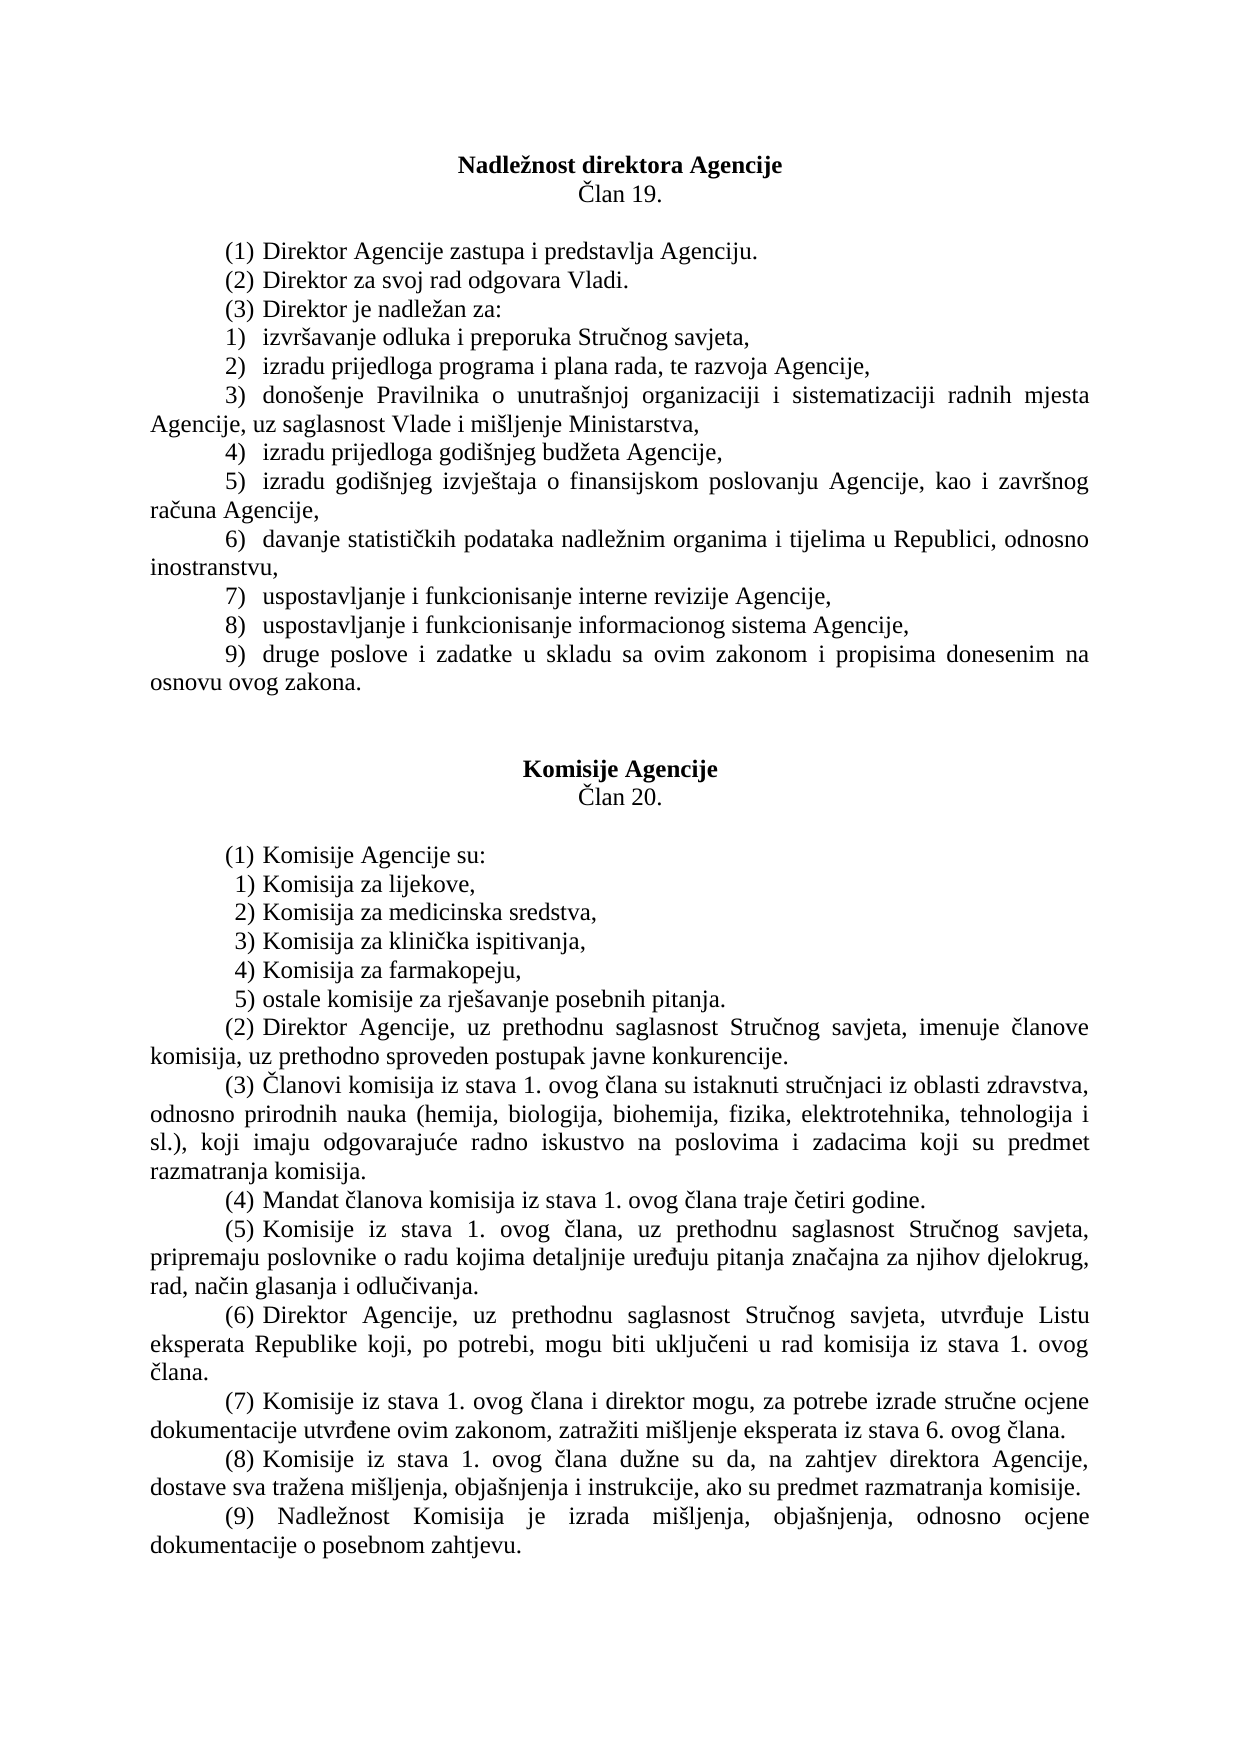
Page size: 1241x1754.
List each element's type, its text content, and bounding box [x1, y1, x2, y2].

text 1) izvršavanje odluka i preporuka Stručnog savjeta, [150, 322, 1090, 351]
text (9) Nadležnost Komisija je izrada mišljenja, objašnjenja, odnosno ocjene dokumentacije o posebnom zahtjevu. [150, 1501, 1090, 1559]
text (3) Direktor je nadležan za: [150, 294, 1090, 322]
text (4) Mandat članova komisija iz stava 1. ovog člana traje četiri godine. [150, 1185, 1090, 1214]
text 6) davanje statističkih podataka nadležnim organima i tijelima u Republici, odnosno inostranstvu, [150, 524, 1090, 581]
text Član 19. [150, 179, 1090, 207]
text Komisije Agencije [150, 754, 1090, 782]
text 3) donošenje Pravilnika o unutrašnjoj organizaciji i sistematizaciji radnih mjesta Agencije, uz saglasnost Vlade i mišljenje Ministarstva, [150, 380, 1090, 437]
text 3) Komisija za klinička ispitivanja, [150, 926, 1090, 955]
text (2) Direktor za svoj rad odgovara Vladi. [150, 265, 1090, 294]
text 9) druge poslove i zadatke u skladu sa ovim zakonom i propisima donesenim na osnovu ovog zakona. [150, 639, 1090, 696]
text 4) izradu prijedloga godišnjeg budžeta Agencije, [150, 437, 1090, 466]
text 5) ostale komisije za rješavanje posebnih pitanja. [150, 984, 1090, 1012]
text 7) uspostavljanje i funkcionisanje interne revizije Agencije, [150, 581, 1090, 610]
text Nadležnost direktora Agencije [150, 150, 1090, 179]
text 2) izradu prijedloga programa i plana rada, te razvoja Agencije, [150, 351, 1090, 380]
text 5) izradu godišnjeg izvještaja o finansijskom poslovanju Agencije, kao i završnog računa Agencije, [150, 466, 1090, 524]
text (1) Komisije Agencije su: [150, 840, 1090, 869]
text (5) Komisije iz stava 1. ovog člana, uz prethodnu saglasnost Stručnog savjeta, pripremaju poslovnike o radu kojima detaljnije uređuju pitanja značajna za njihov djelokrug, rad, način glasanja i odlučivanja. [150, 1214, 1090, 1300]
text Član 20. [150, 782, 1090, 811]
text (2) Direktor Agencije, uz prethodnu saglasnost Stručnog savjeta, imenuje članove komisija, uz prethodno sproveden postupak javne konkurencije. [150, 1012, 1090, 1070]
text (1) Direktor Agencije zastupa i predstavlja Agenciju. [150, 236, 1090, 265]
text (6) Direktor Agencije, uz prethodnu saglasnost Stručnog savjeta, utvrđuje Listu eksperata Republike koji, po potrebi, mogu biti uključeni u rad komisija iz stava 1. ovog člana. [150, 1300, 1090, 1386]
text 8) uspostavljanje i funkcionisanje informacionog sistema Agencije, [150, 610, 1090, 639]
text 4) Komisija za farmakopeju, [150, 955, 1090, 984]
text (8) Komisije iz stava 1. ovog člana dužne su da, na zahtjev direktora Agencije, dostave sva tražena mišljenja, objašnjenja i instrukcije, ako su predmet razmatranja komisije. [150, 1444, 1090, 1501]
text 1) Komisija za lijekove, [150, 869, 1090, 897]
text 2) Komisija za medicinska sredstva, [150, 897, 1090, 926]
text (7) Komisije iz stava 1. ovog člana i direktor mogu, za potrebe izrade stručne ocjene dokumentacije utvrđene ovim zakonom, zatražiti mišljenje eksperata iz stava 6. ovog člana. [150, 1386, 1090, 1444]
text (3) Članovi komisija iz stava 1. ovog člana su istaknuti stručnjaci iz oblasti zdravstva, odnosno prirodnih nauka (hemija, biologija, biohemija, fizika, elektrotehnika, tehnologija i sl.), koji imaju odgovarajuće radno iskustvo na poslovima i zadacima koji su predmet razmatranja komisija. [150, 1070, 1090, 1185]
